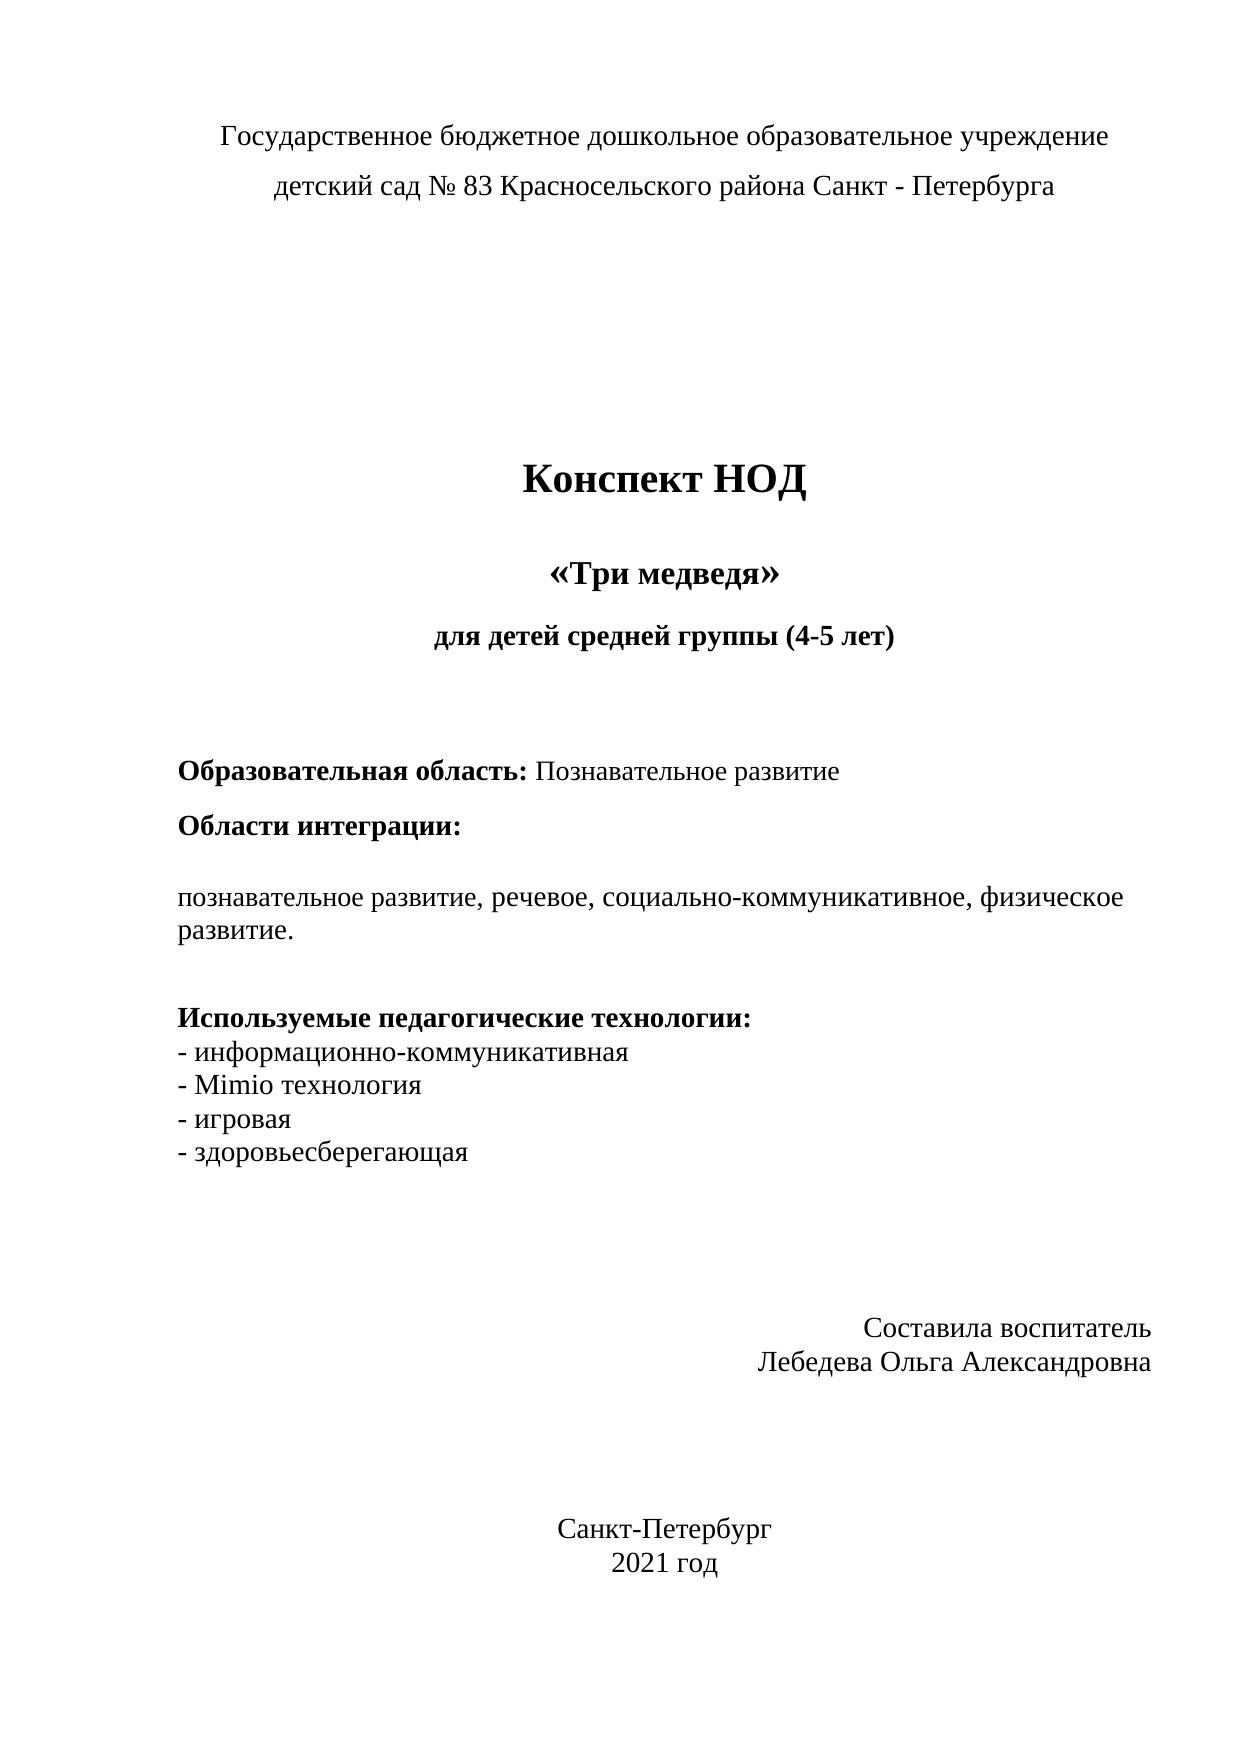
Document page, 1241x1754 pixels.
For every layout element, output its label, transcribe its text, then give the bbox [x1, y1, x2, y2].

text Области интеграции: [177, 808, 1152, 841]
text 2021 год [177, 1545, 1152, 1579]
text для детей средней группы (4-5 лет) [177, 618, 1152, 651]
text Лебедева Ольга Александровна [177, 1344, 1152, 1377]
text Государственное бюджетное дошкольное образовательное учреждение детский сад № 83 Красносельского района Санкт - Петербурга [177, 118, 1152, 202]
text Используемые педагогические технологии: [177, 1000, 1152, 1034]
text познавательное развитие, речевое, социально-коммуникативное, физическое развитие. [177, 879, 1152, 946]
text «Три медведя» [177, 546, 1152, 594]
text Составила воспитатель [177, 1310, 1152, 1344]
text Образовательная область: Познавательное развитие [177, 753, 1152, 787]
text - Mimio технология [177, 1067, 1152, 1101]
text Конспект НОД [177, 453, 1152, 501]
text - игровая [177, 1101, 1152, 1134]
text - информационно-коммуникативная [177, 1034, 1152, 1067]
text - здоровьесберегающая [177, 1134, 1152, 1168]
text Санкт-Петербург [177, 1512, 1152, 1545]
